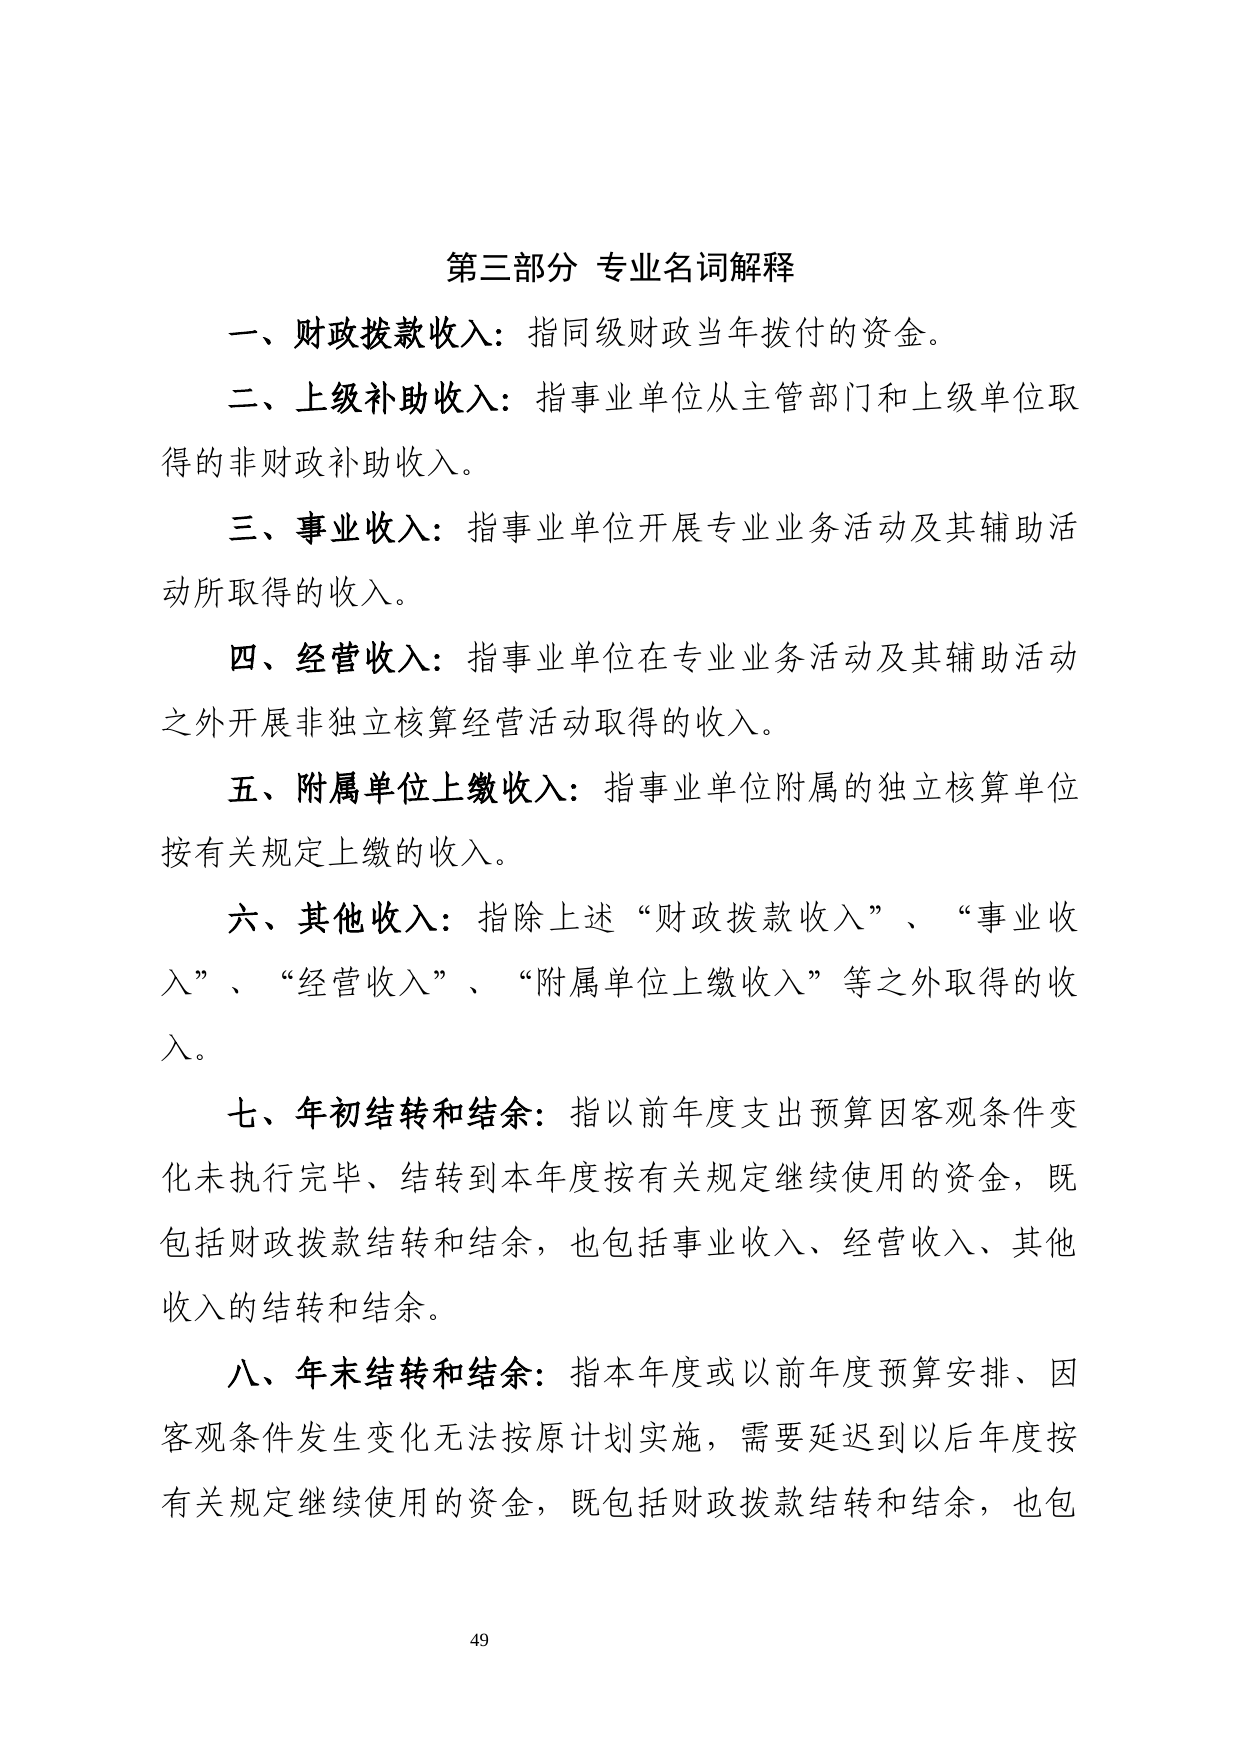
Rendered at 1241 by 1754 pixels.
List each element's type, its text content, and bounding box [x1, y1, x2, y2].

text 七、年初结转和结余：指以前年度支出预算因客观条件变化未执行完毕、结转到本年度按有关规定继续使用的资金，既包括财政拨款结转和结余，也包括事业收入、经营收入、其他收入的结转和结余。 [159, 1078, 1081, 1338]
text 四、经营收入：指事业单位在专业业务活动及其辅助活动之外开展非独立核算经营活动取得的收入。 [159, 623, 1081, 753]
text 一、财政拨款收入：指同级财政当年拨付的资金。 [159, 298, 1081, 363]
text 六、其他收入：指除上述“财政拨款收入”、“事业收入”、“经营收入”、“附属单位上缴收入”等之外取得的收入。 [159, 883, 1081, 1078]
text 第三部分 专业名词解释 [159, 233, 1081, 298]
text 三、事业收入：指事业单位开展专业业务活动及其辅助活动所取得的收入。 [159, 493, 1081, 623]
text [159, 1338, 1081, 1533]
text 五、附属单位上缴收入：指事业单位附属的独立核算单位按有关规定上缴的收入。 [159, 753, 1081, 883]
text 二、上级补助收入：指事业单位从主管部门和上级单位取得的非财政补助收入。 [159, 363, 1081, 493]
